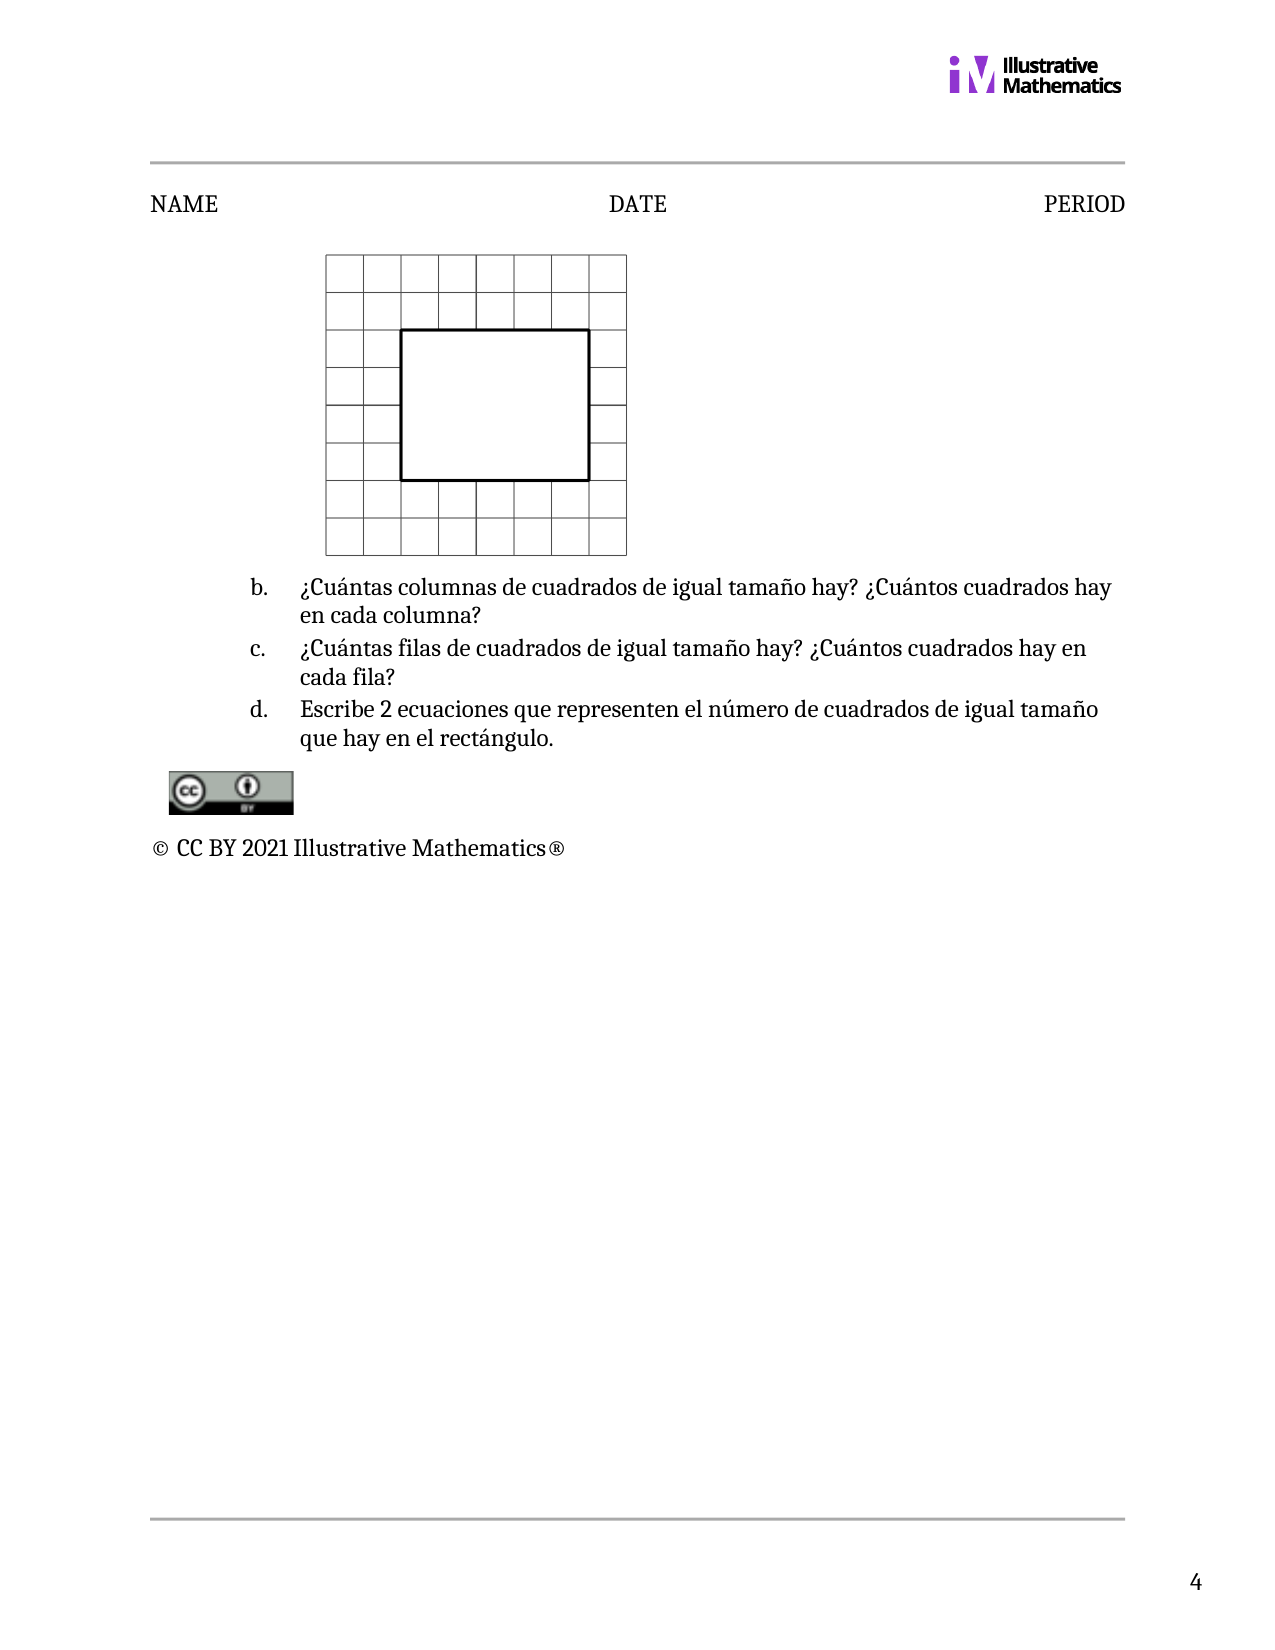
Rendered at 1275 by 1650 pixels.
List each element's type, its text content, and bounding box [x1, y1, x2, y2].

picture [168, 771, 294, 815]
picture [318, 247, 634, 563]
text © CC BY 2021 Illustrative Mathematics® [150, 834, 1125, 862]
list ¿Cuántas columnas de cuadrados de igual tamaño hay? ¿Cuántos cuadrados hay en cada columna? [250, 572, 1125, 630]
picture [949, 55, 1121, 93]
list ¿Cuántas filas de cuadrados de igual tamaño hay? ¿Cuántos cuadrados hay en cada fila? [250, 634, 1125, 691]
list Escribe 2 ecuaciones que representen el número de cuadrados de igual tamaño que hay en el rectángulo. [250, 695, 1125, 752]
